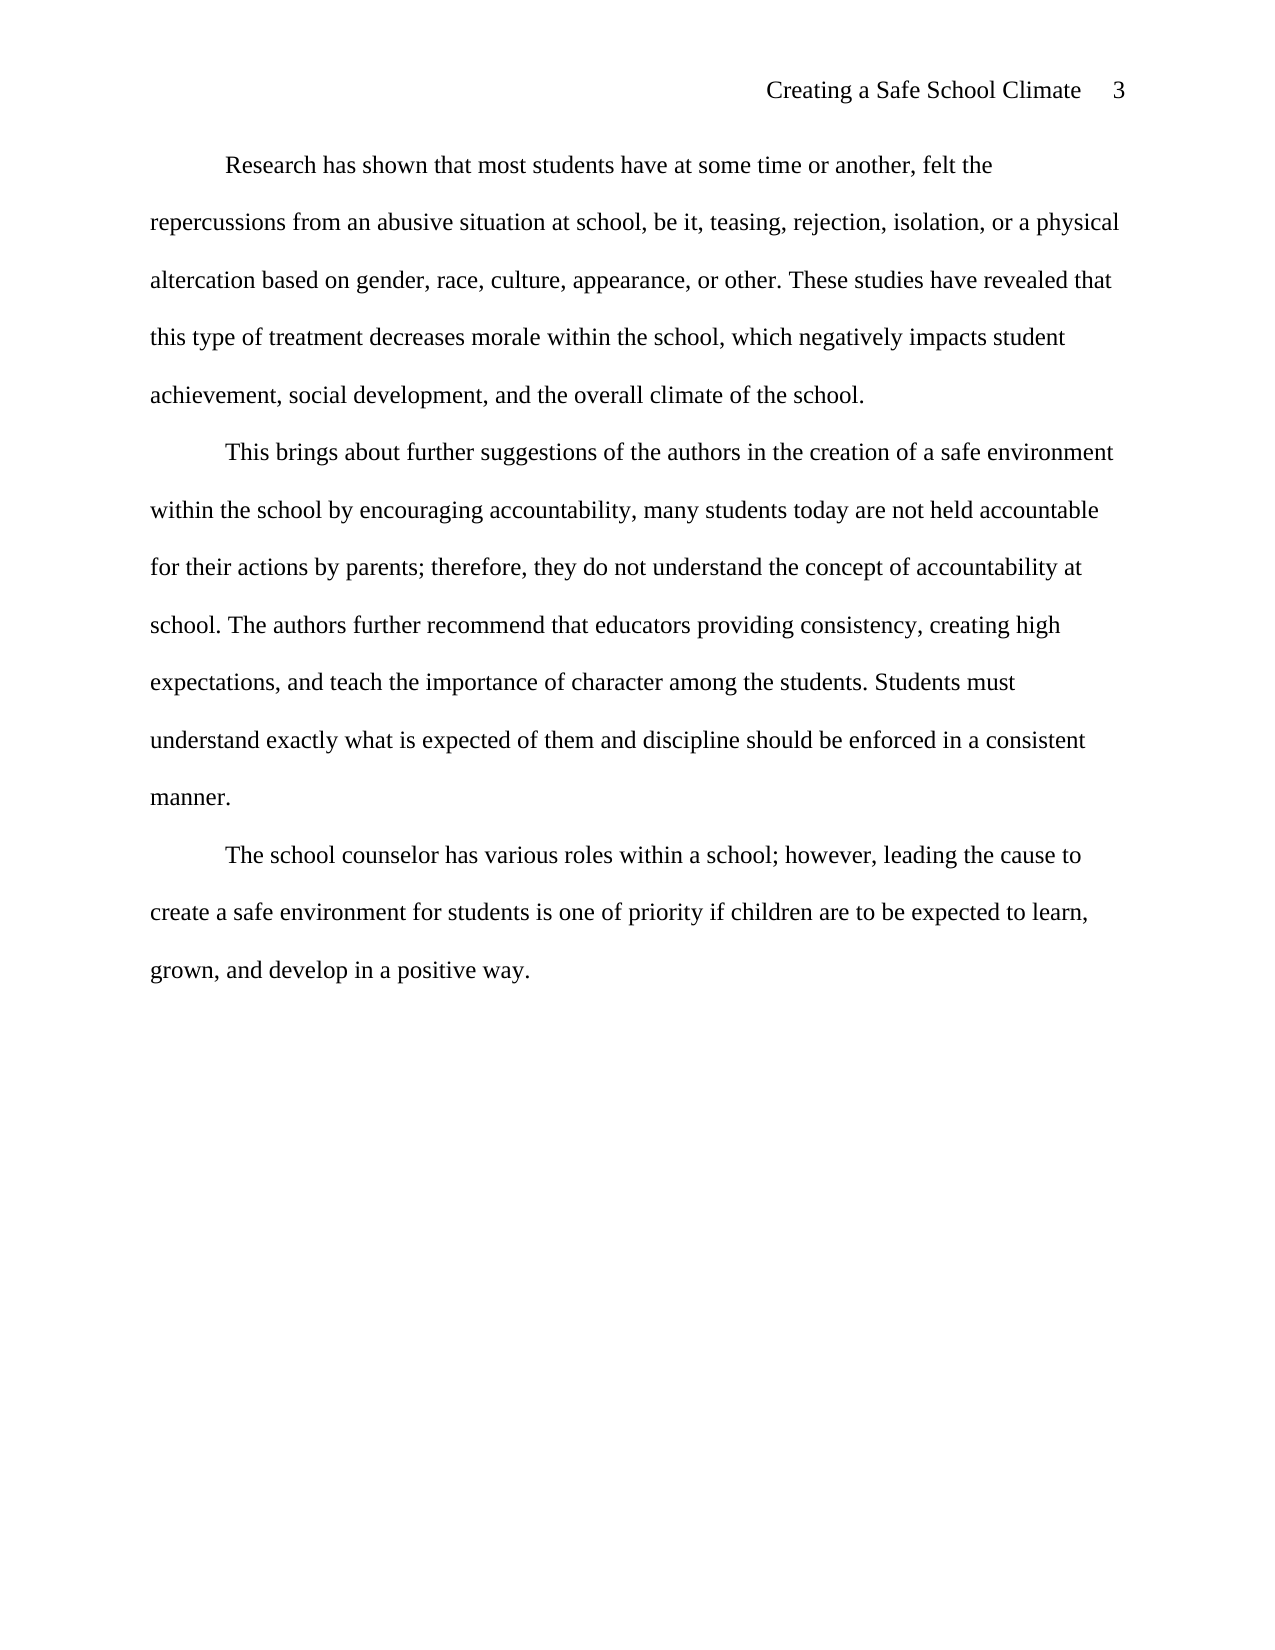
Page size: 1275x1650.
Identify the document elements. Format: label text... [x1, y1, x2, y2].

text This brings about further suggestions of the authors in the creation of a safe environment within the school by encouraging accountability, many students today are not held accountable for their actions by parents; therefore, they do not understand the concept of accountability at school. The authors further recommend that educators providing consistency, creating high expectations, and teach the importance of character among the students. Students must understand exactly what is expected of them and discipline should be enforced in a consistent manner. [150, 437, 1125, 811]
text The school counselor has various roles within a school; however, leading the cause to create a safe environment for students is one of priority if children are to be expected to learn, grown, and develop in a positive way. [150, 840, 1125, 984]
text Research has shown that most students have at some time or another, felt the repercussions from an abusive situation at school, be it, teasing, rejection, isolation, or a physical altercation based on gender, race, culture, appearance, or other. These studies have revealed that this type of treatment decreases morale within the school, which negatively impacts student achievement, social development, and the overall climate of the school. [150, 150, 1125, 409]
